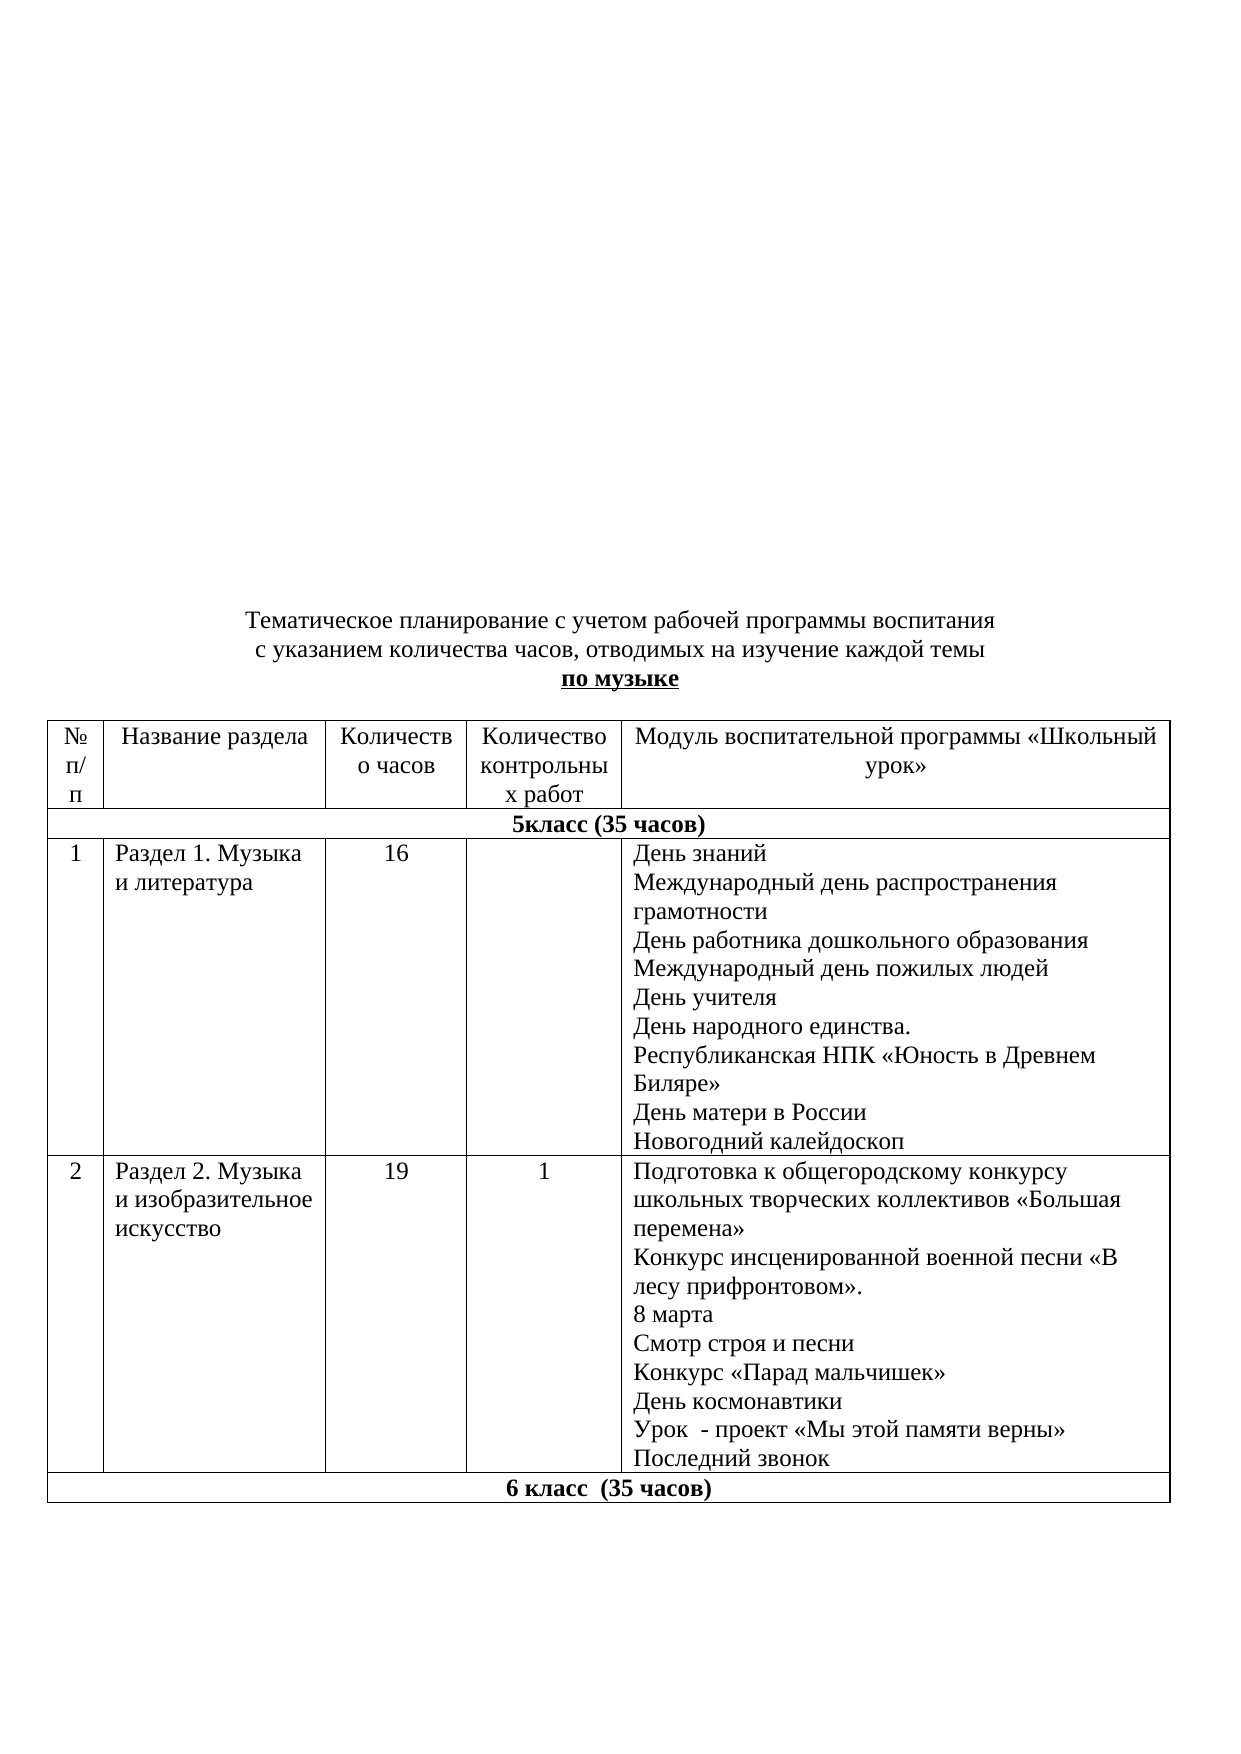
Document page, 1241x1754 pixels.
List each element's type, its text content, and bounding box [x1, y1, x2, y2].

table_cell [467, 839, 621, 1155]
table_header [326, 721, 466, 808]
text с указанием количества часов, отводимых на изучение каждой темы [59, 634, 1181, 663]
text Тематическое планирование с учетом рабочей программы воспитания [59, 605, 1181, 634]
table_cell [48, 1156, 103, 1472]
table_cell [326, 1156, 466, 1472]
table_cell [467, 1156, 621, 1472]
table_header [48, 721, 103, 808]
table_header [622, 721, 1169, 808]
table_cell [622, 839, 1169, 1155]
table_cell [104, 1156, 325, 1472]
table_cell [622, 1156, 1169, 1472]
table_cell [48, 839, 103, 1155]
text по музыке [59, 663, 1181, 692]
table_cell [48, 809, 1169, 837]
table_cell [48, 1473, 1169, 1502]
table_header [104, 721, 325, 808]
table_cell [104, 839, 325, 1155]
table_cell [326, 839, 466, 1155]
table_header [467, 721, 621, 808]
